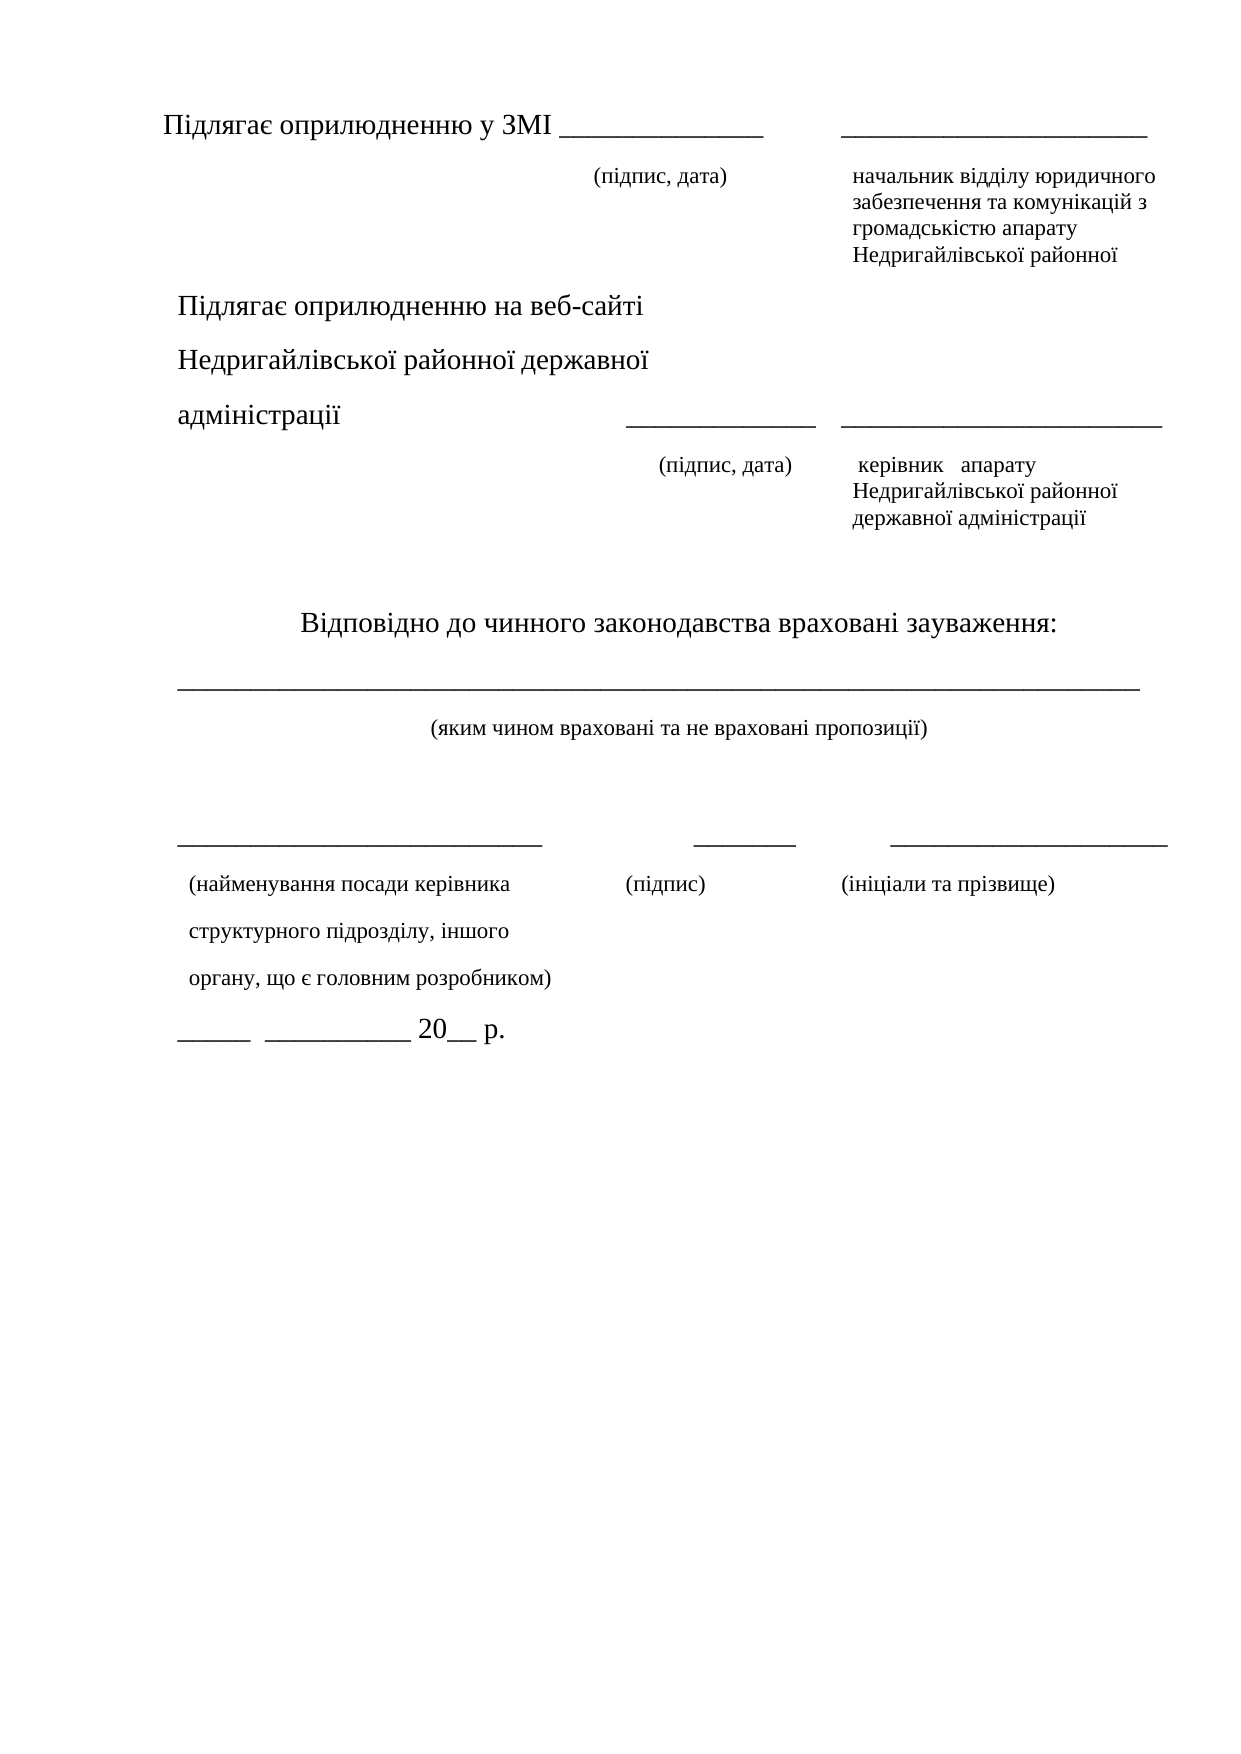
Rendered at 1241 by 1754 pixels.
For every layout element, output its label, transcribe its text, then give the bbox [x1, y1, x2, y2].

text структурного підрозділу, іншого [177, 917, 1181, 944]
text (яким чином враховані та не враховані пропозиції) [177, 714, 1181, 741]
text Недригайлівської районної державної [177, 342, 1181, 376]
text (підпис, дата) начальник відділу юридичного забезпечення та комунікацій з громадськістю апарату Недригайлівської районної [576, 162, 1197, 267]
text органу, що є головним розробником) [177, 964, 1181, 991]
text (підпис, дата) керівник апарату Недригайлівської районної державної адміністрації [658, 451, 1181, 530]
text _________________________ _______ ___________________ [177, 816, 1181, 849]
text Підлягає оприлюдненню у ЗМІ ______________ _____________________ [163, 107, 1181, 141]
text адміністрації _____________ ______________________ [177, 397, 1181, 430]
text Відповідно до чинного законодавства враховані зауваження: [177, 605, 1181, 639]
text (найменування посади керівника (підпис) (ініціали та прізвище) [177, 870, 1181, 896]
text Підлягає оприлюдненню на веб-сайті [177, 288, 1181, 322]
text __________________________________________________________________ [177, 660, 1181, 693]
text _____ __________ 20__ р. [177, 1012, 1181, 1045]
